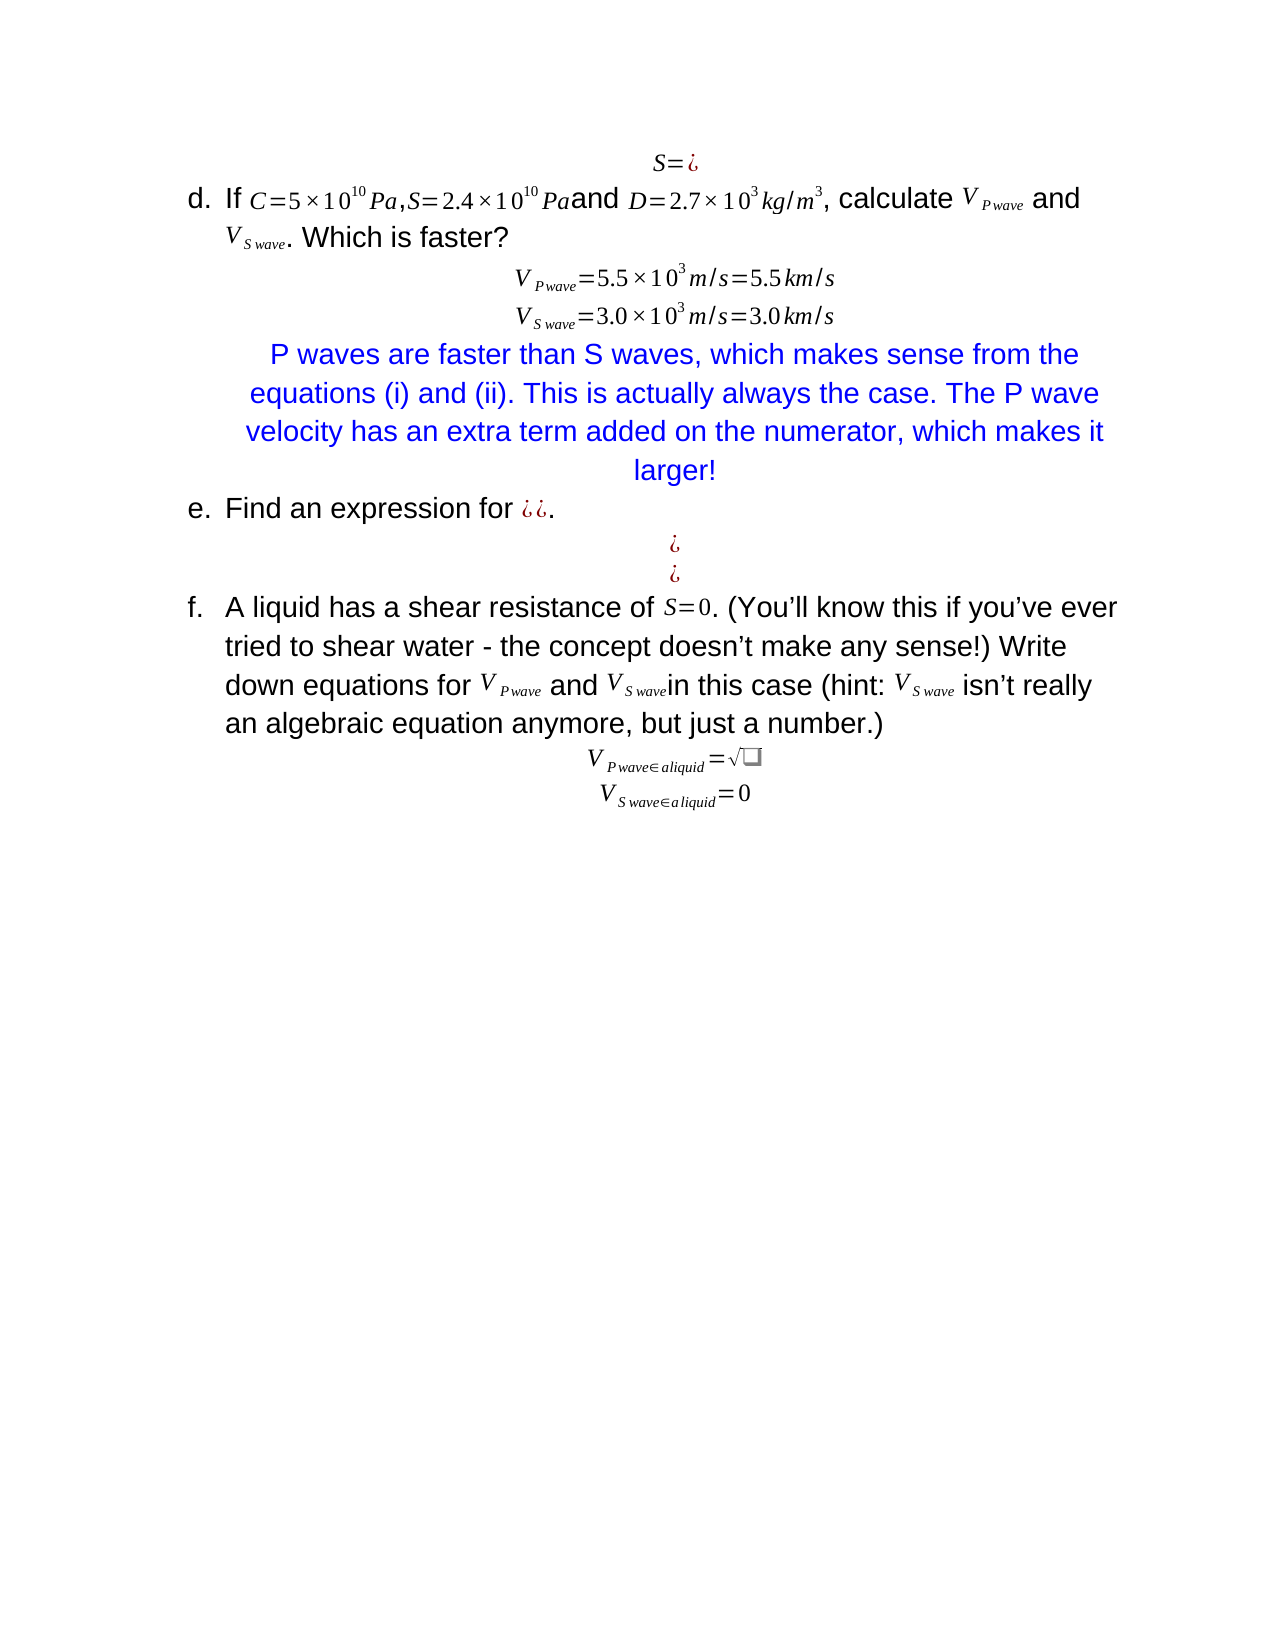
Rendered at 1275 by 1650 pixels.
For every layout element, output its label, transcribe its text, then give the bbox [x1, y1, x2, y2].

list Find an expression for . [187, 491, 1125, 525]
list If ,and , calculate and . Which is faster? [187, 181, 1125, 255]
list A liquid has a shear resistance of . (You’ll know this if you’ve ever tried to shear water - the concept doesn’t make any sense!) Write down equations for and in this case (hint: isn’t really an algebraic equation anymore, but just a number.) [187, 590, 1125, 739]
text P waves are faster than S waves, which makes sense from the equations (i) and (ii). This is actually always the case. The P wave velocity has an extra term added on the numerator, which makes it larger! [225, 337, 1125, 486]
